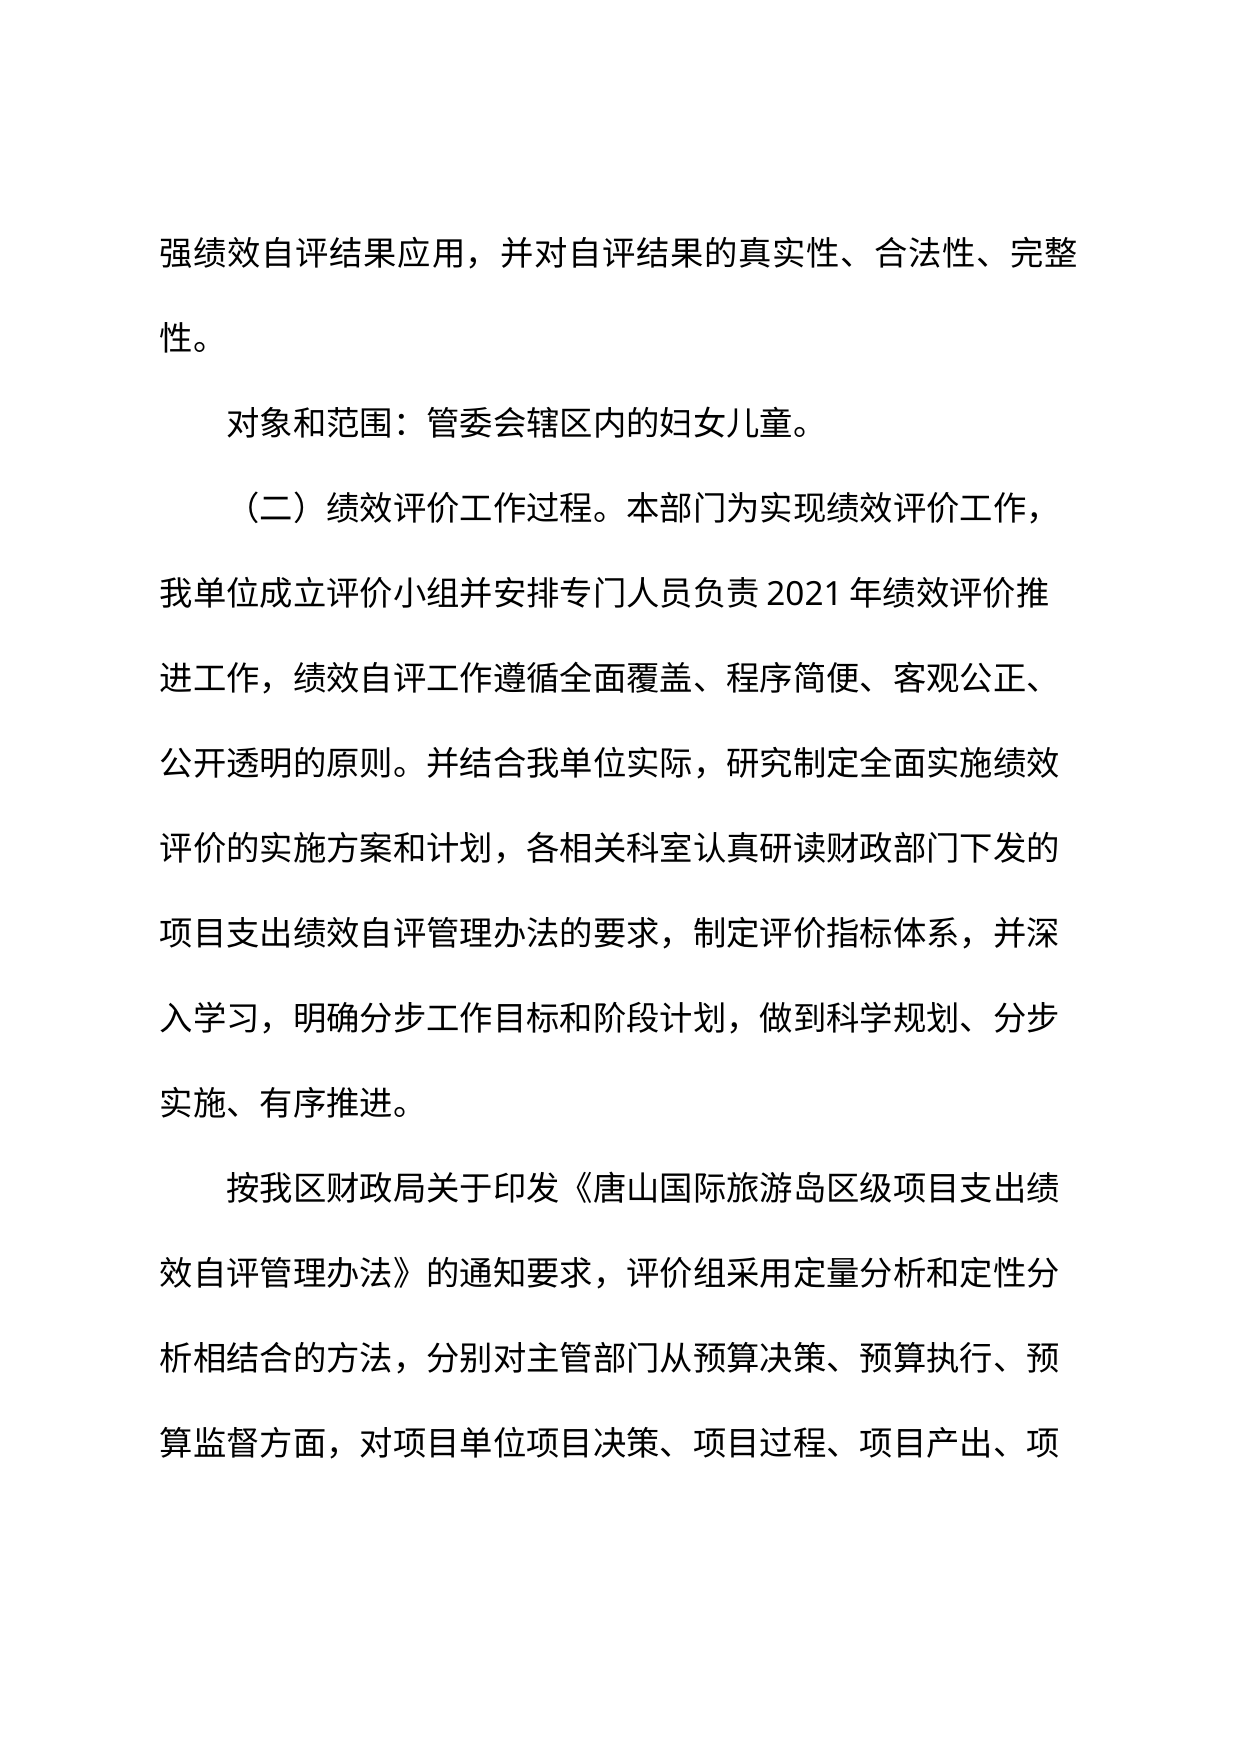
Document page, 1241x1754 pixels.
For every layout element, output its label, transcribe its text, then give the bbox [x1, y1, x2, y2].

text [159, 1144, 1081, 1484]
text （二）绩效评价工作过程。本部门为实现绩效评价工作，我单位成立评价小组并安排专门人员负责2021年绩效评价推进工作，绩效自评工作遵循全面覆盖、程序简便、客观公正、公开透明的原则。并结合我单位实际，研究制定全面实施绩效评价的实施方案和计划，各相关科室认真研读财政部门下发的项目支出绩效自评管理办法的要求，制定评价指标体系，并深入学习，明确分步工作目标和阶段计划，做到科学规划、分步实施、有序推进。 [159, 464, 1081, 1144]
text 对象和范围：管委会辖区内的妇女儿童。 [159, 379, 1081, 464]
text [159, 209, 1081, 379]
